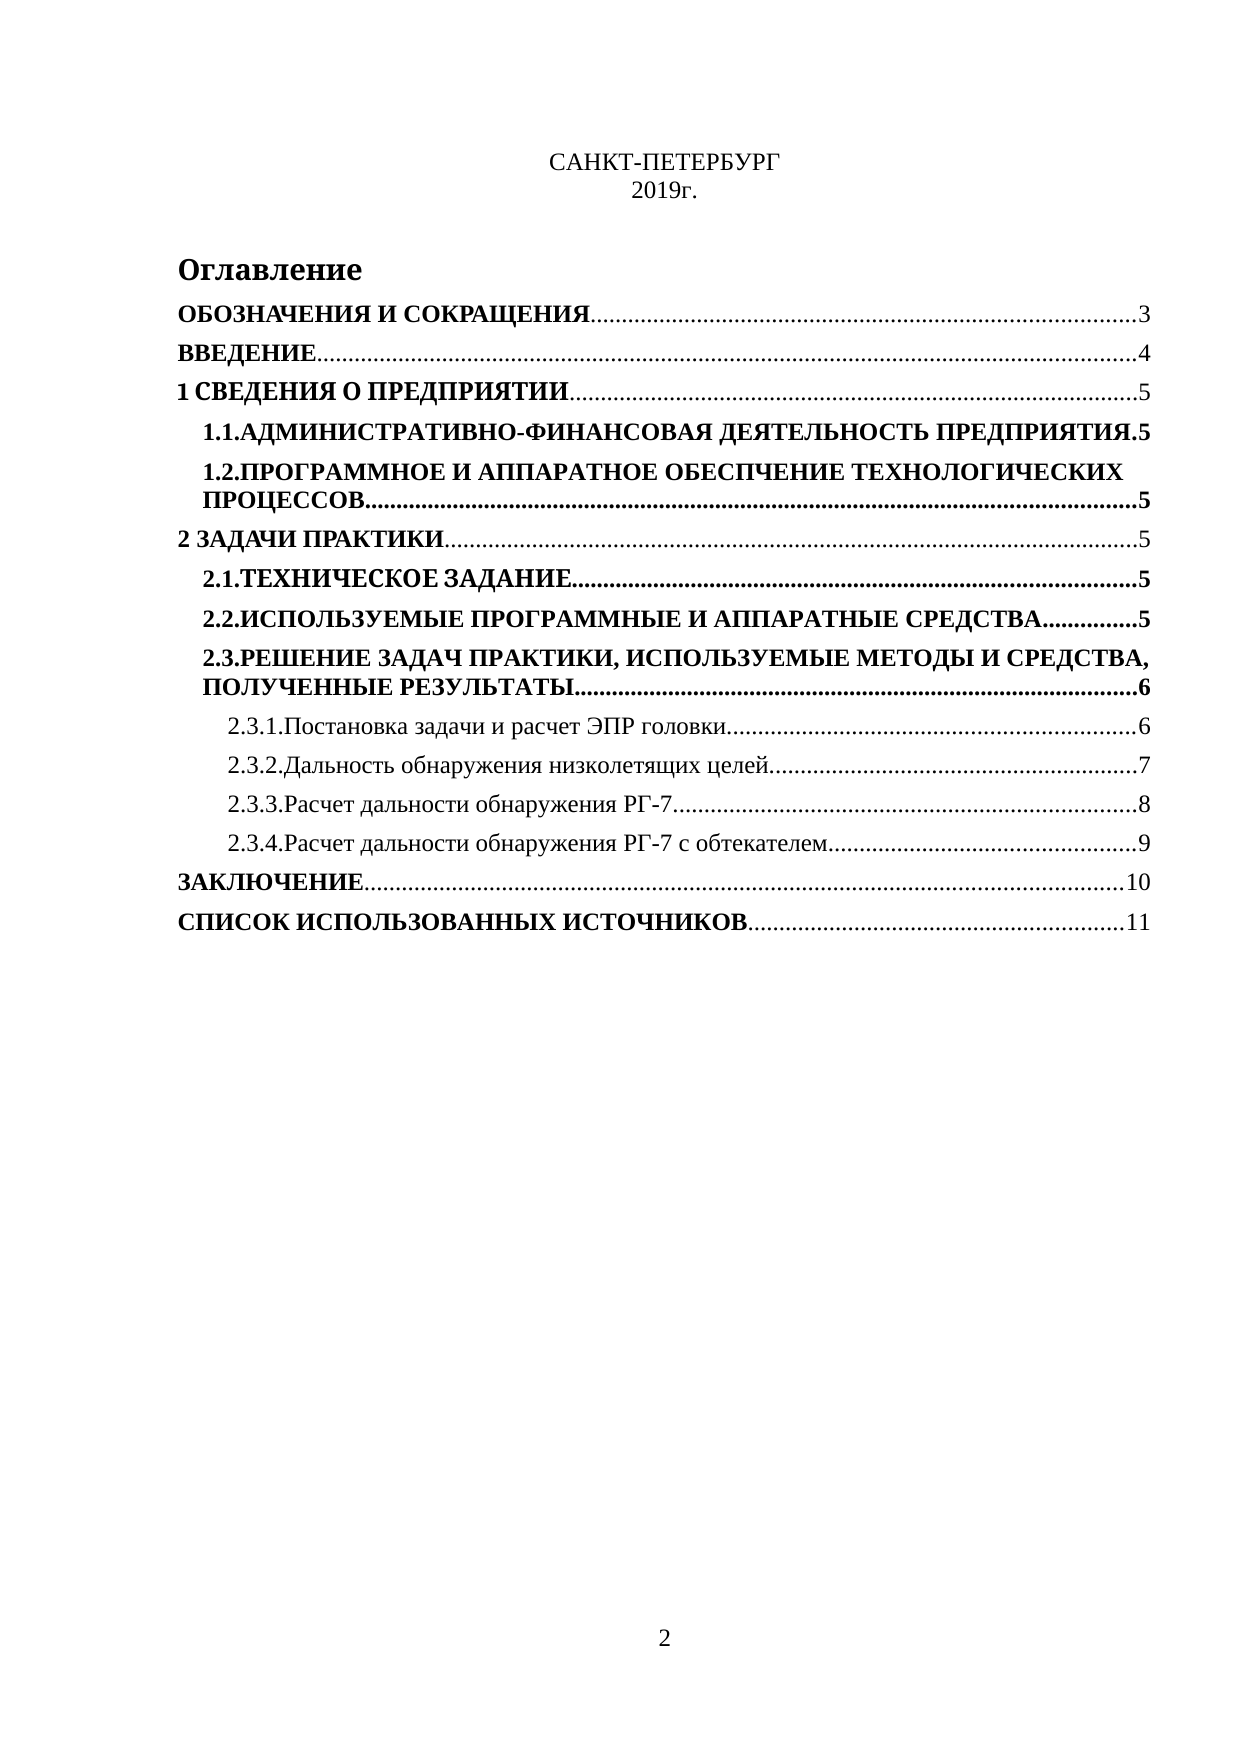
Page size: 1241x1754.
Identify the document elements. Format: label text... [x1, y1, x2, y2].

text САНКТ-ПЕТЕРБУРГ [177, 147, 1152, 176]
text 2019г. [177, 176, 1152, 204]
